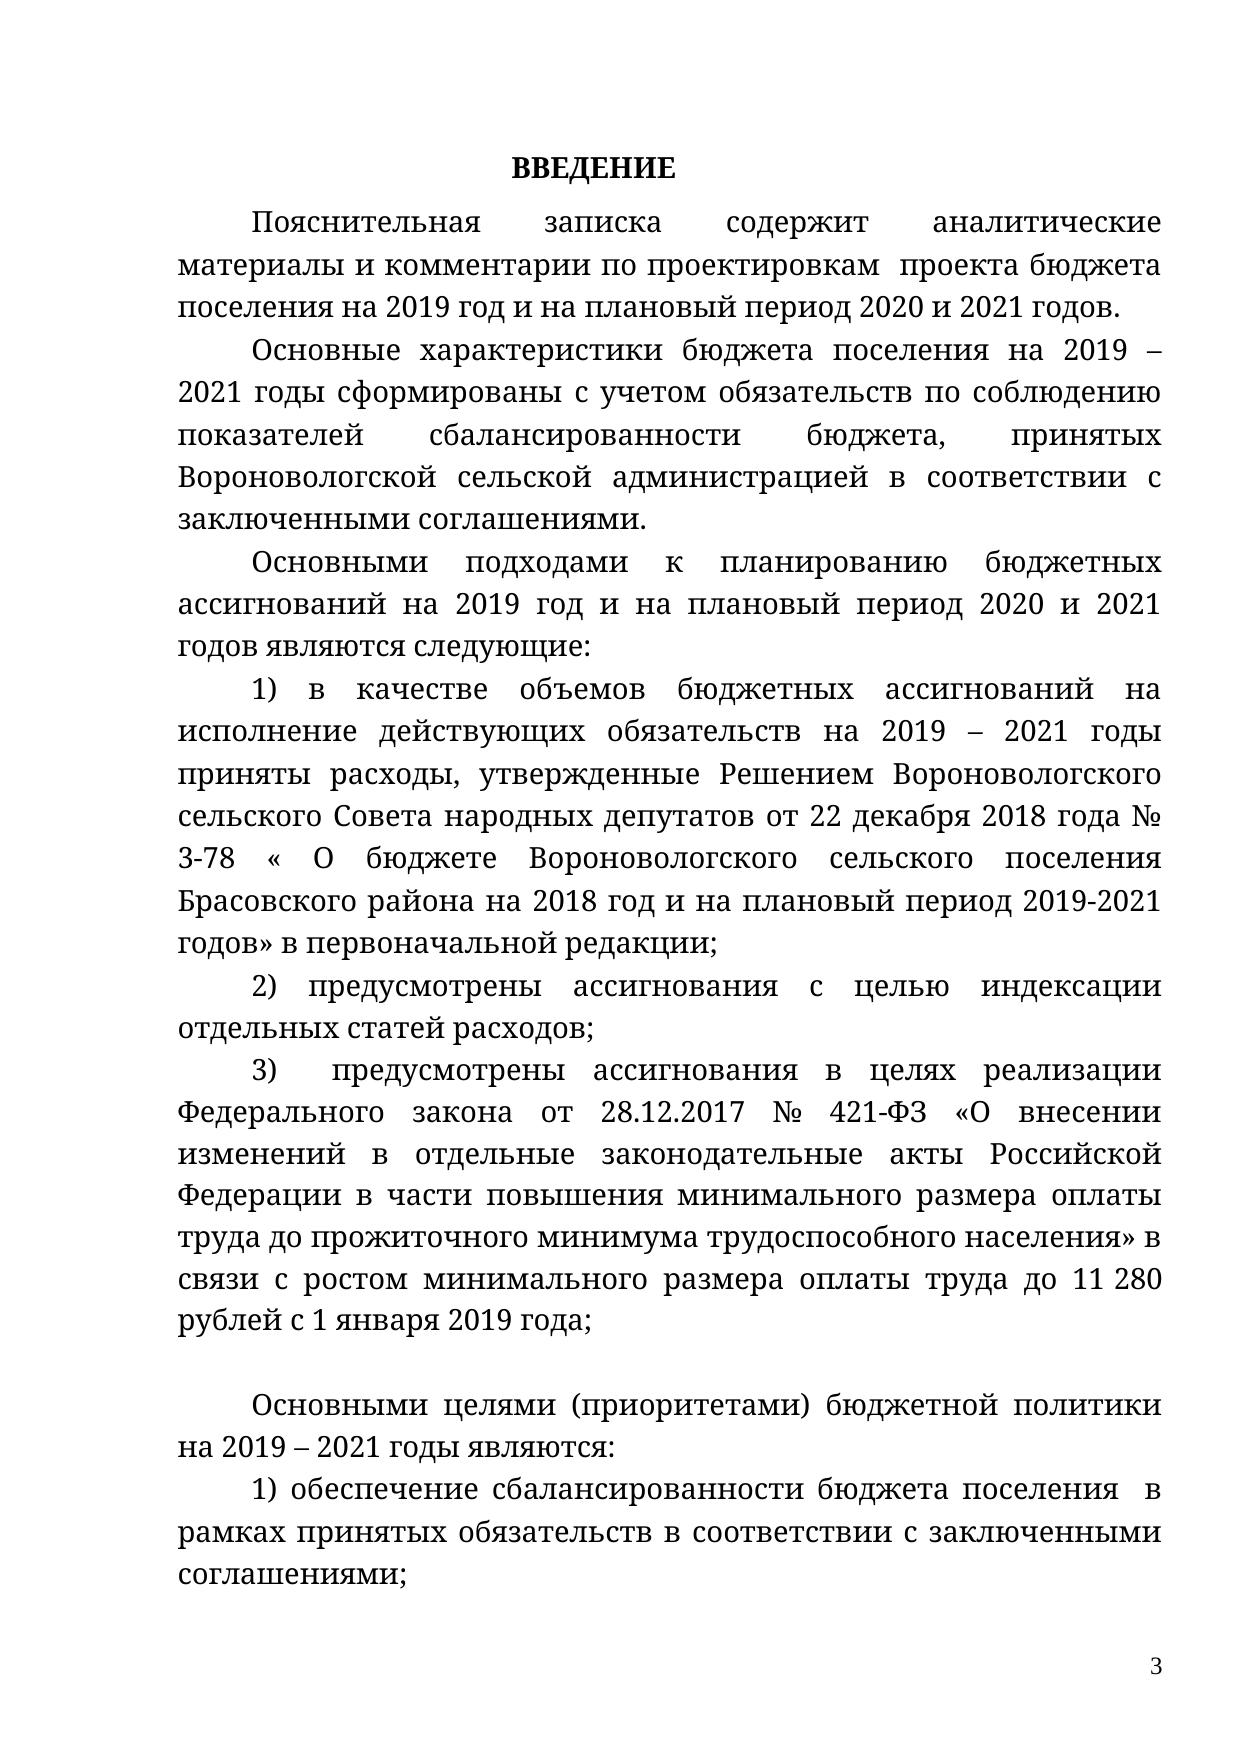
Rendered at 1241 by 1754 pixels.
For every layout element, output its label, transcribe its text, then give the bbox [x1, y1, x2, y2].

text Основные характеристики бюджета поселения на 2019 – 2021 годы сформированы с учетом обязательств по соблюдению показателей сбалансированности бюджета, принятых Вороновологской сельской администрацией в соответствии с заключенными соглашениями. [177, 329, 1162, 538]
text 3) предусмотрены ассигнования в целях реализации Федерального закона от 28.12.2017 № 421-ФЗ «О внесении изменений в отдельные законодательные акты Российской Федерации в части повышения минимального размера оплаты труда до прожиточного минимума трудоспособного населения» в связи с ростом минимального размера оплаты труда до 11 280 рублей с 1 января 2019 года; [177, 1050, 1162, 1339]
text 2) предусмотрены ассигнования с целью индексации отдельных статей расходов; [177, 965, 1162, 1047]
text 1) обеспечение сбалансированности бюджета поселения в рамках принятых обязательств в соответствии с заключенными соглашениями; [177, 1468, 1162, 1593]
text Основными целями (приоритетами) бюджетной политики на 2019 – 2021 годы являются: [177, 1384, 1162, 1466]
text 1) в качестве объемов бюджетных ассигнований на исполнение действующих обязательств на 2019 – 2021 годы приняты расходы, утвержденные Решением Вороновологского сельского Совета народных депутатов от 22 декабря 2018 года № 3-78 « О бюджете Вороновологского сельского поселения Брасовского района на 2018 год и на плановый период 2019-2021 годов» в первоначальной редакции; [177, 668, 1162, 962]
subtitle ВВЕДЕНИЕ [177, 147, 1162, 187]
text Пояснительная записка содержит аналитические материалы и комментарии по проектировкам проекта бюджета поселения на 2019 год и на плановый период 2020 и 2021 годов. [177, 202, 1162, 326]
text Основными подходами к планированию бюджетных ассигнований на 2019 год и на плановый период 2020 и 2021 годов являются следующие: [177, 541, 1162, 665]
